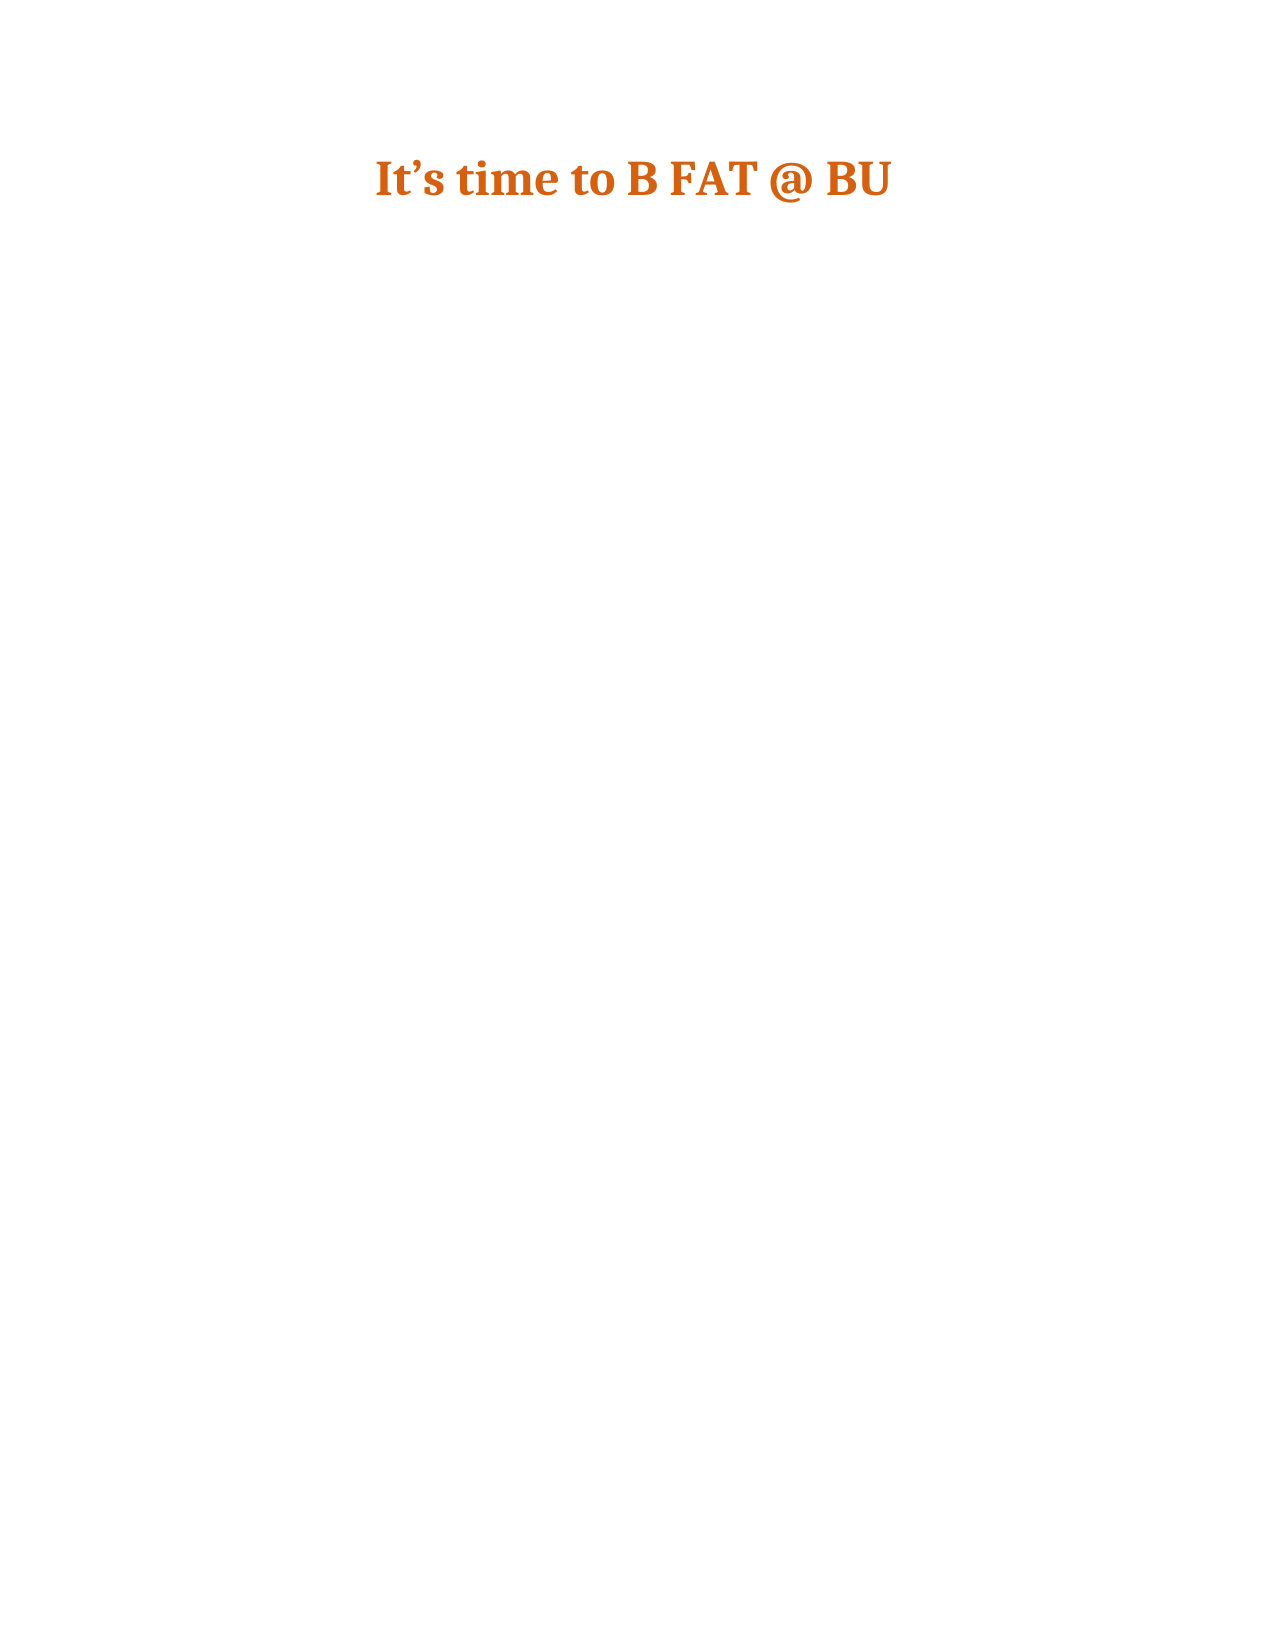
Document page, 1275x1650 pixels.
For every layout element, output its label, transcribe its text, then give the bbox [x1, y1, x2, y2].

text It’s time to B FAT @ BU [300, 150, 1050, 207]
